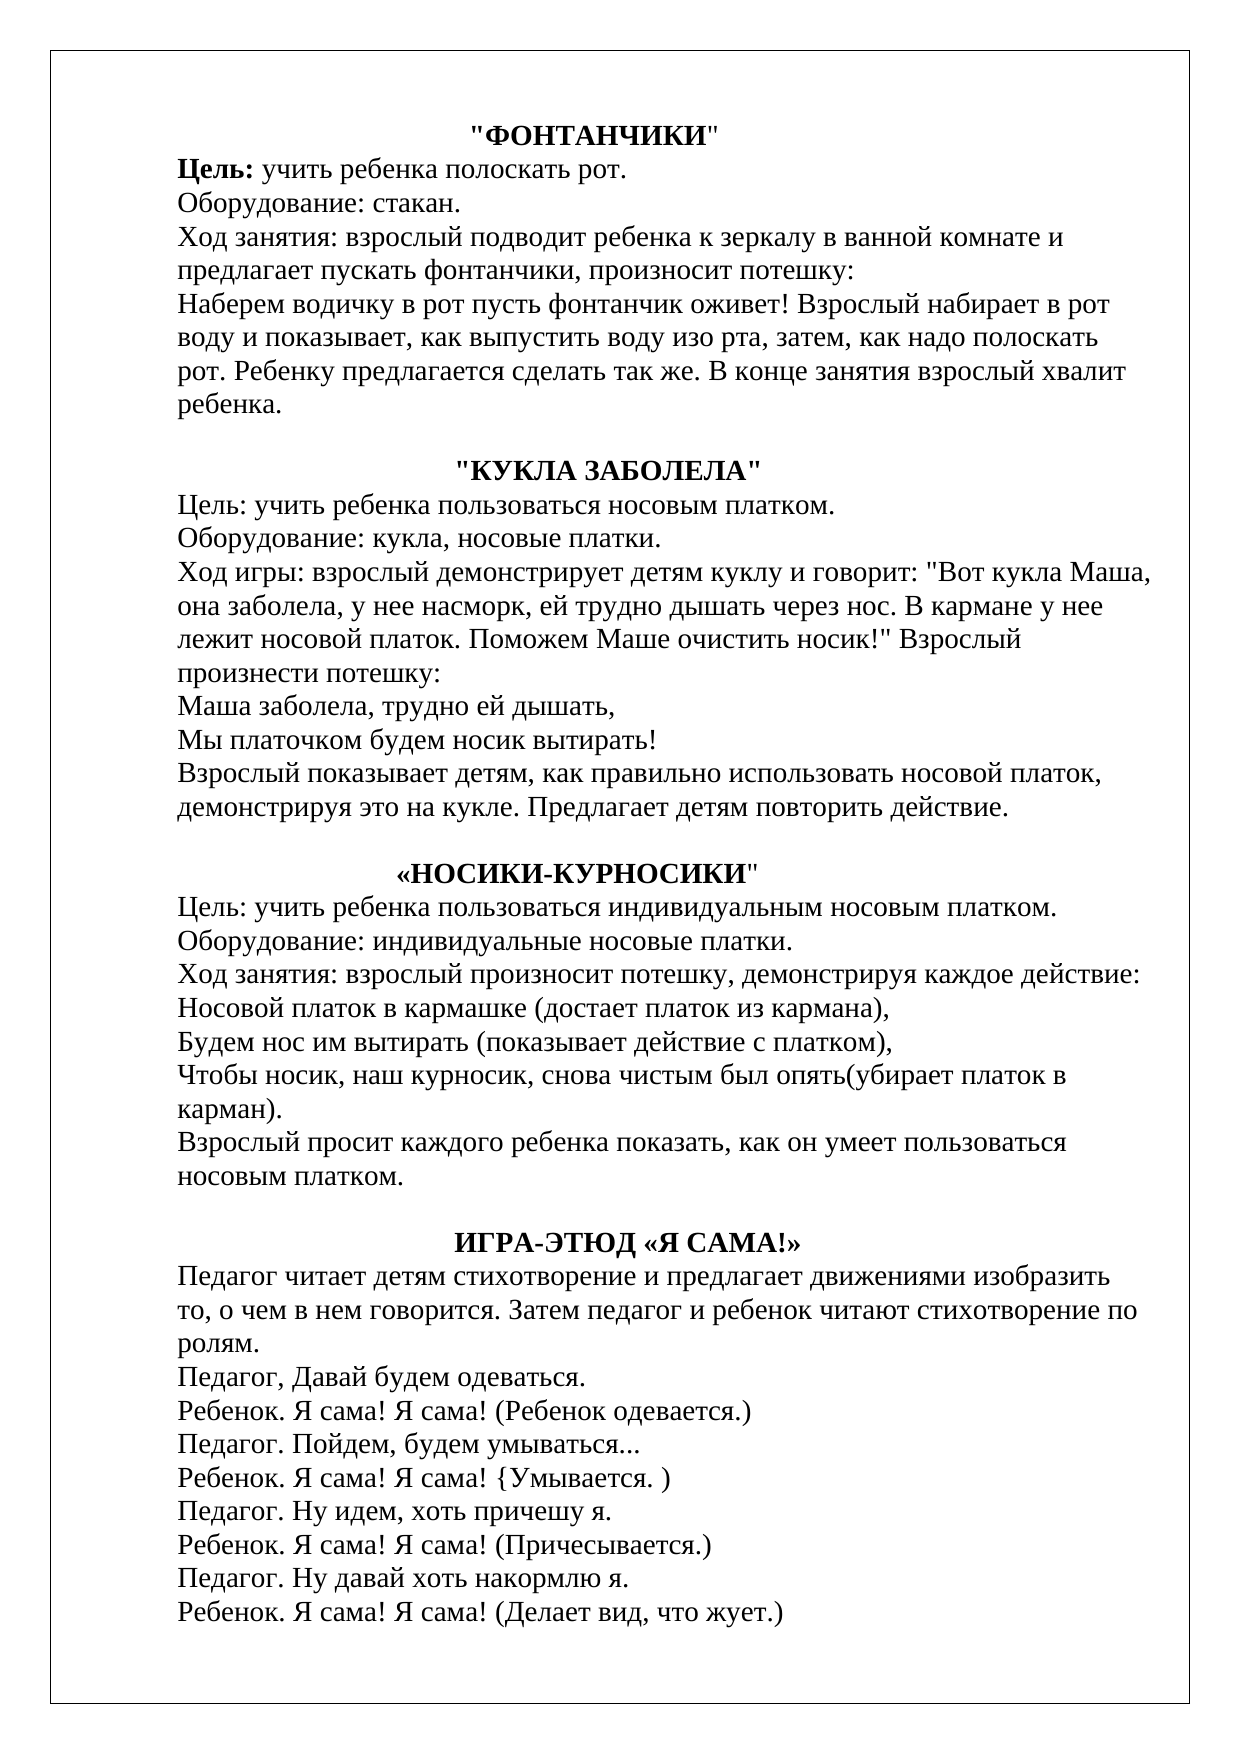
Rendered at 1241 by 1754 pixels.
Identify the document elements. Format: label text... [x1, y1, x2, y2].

text "ФОНТАНЧИКИ" Цель: учить ребенка полоскать рот. Оборудование: стакан. Ход занятия: взрослый подводит ребенка к зеркалу в ванной комнате и предлагает пускать фонтанчики, произносит потешку: Наберем водичку в рот пусть фонтанчик оживет! Взрослый набирает в рот воду и показывает, как выпустить воду изо рта, затем, как надо полоскать рот. Ребенку предлагается сделать так же. В конце занятия взрослый хвалит ребенка. [177, 118, 1152, 420]
text «НОСИКИ-КУРНОСИКИ" Цель: учить ребенка пользоваться индивидуальным носовым платком. Оборудование: индивидуальные носовые платки. Ход занятия: взрослый произносит потешку, демонстрируя каждое действие: [177, 856, 1152, 990]
text Носовой платок в кармашке (достает платок из кармана), Будем нос им вытирать (показывает действие с платком), Чтобы носик, наш курносик, снова чистым был опять(убирает платок в карман). [177, 990, 1152, 1124]
text Маша заболела, трудно ей дышать, Мы платочком будем носик вытирать! [177, 688, 1152, 755]
text Взрослый показывает детям, как правильно использовать носовой платок, демонстрируя это на кукле. Предлагает детям повторить действие. [177, 755, 1152, 822]
text Взрослый просит каждого ребенка показать, как он умеет пользоваться носовым платком. [177, 1124, 1152, 1191]
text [177, 1225, 1152, 1627]
text "КУКЛА ЗАБОЛЕЛА" Цель: учить ребенка пользоваться носовым платком. Оборудование: кукла, носовые платки. Ход игры: взрослый демонстрирует детям куклу и говорит: "Вот кукла Маша, она заболела, у нее насморк, ей трудно дышать через нос. В кармане у нее лежит носовой платок. Поможем Маше очистить носик!" Взрослый произнести потешку: [177, 453, 1152, 688]
